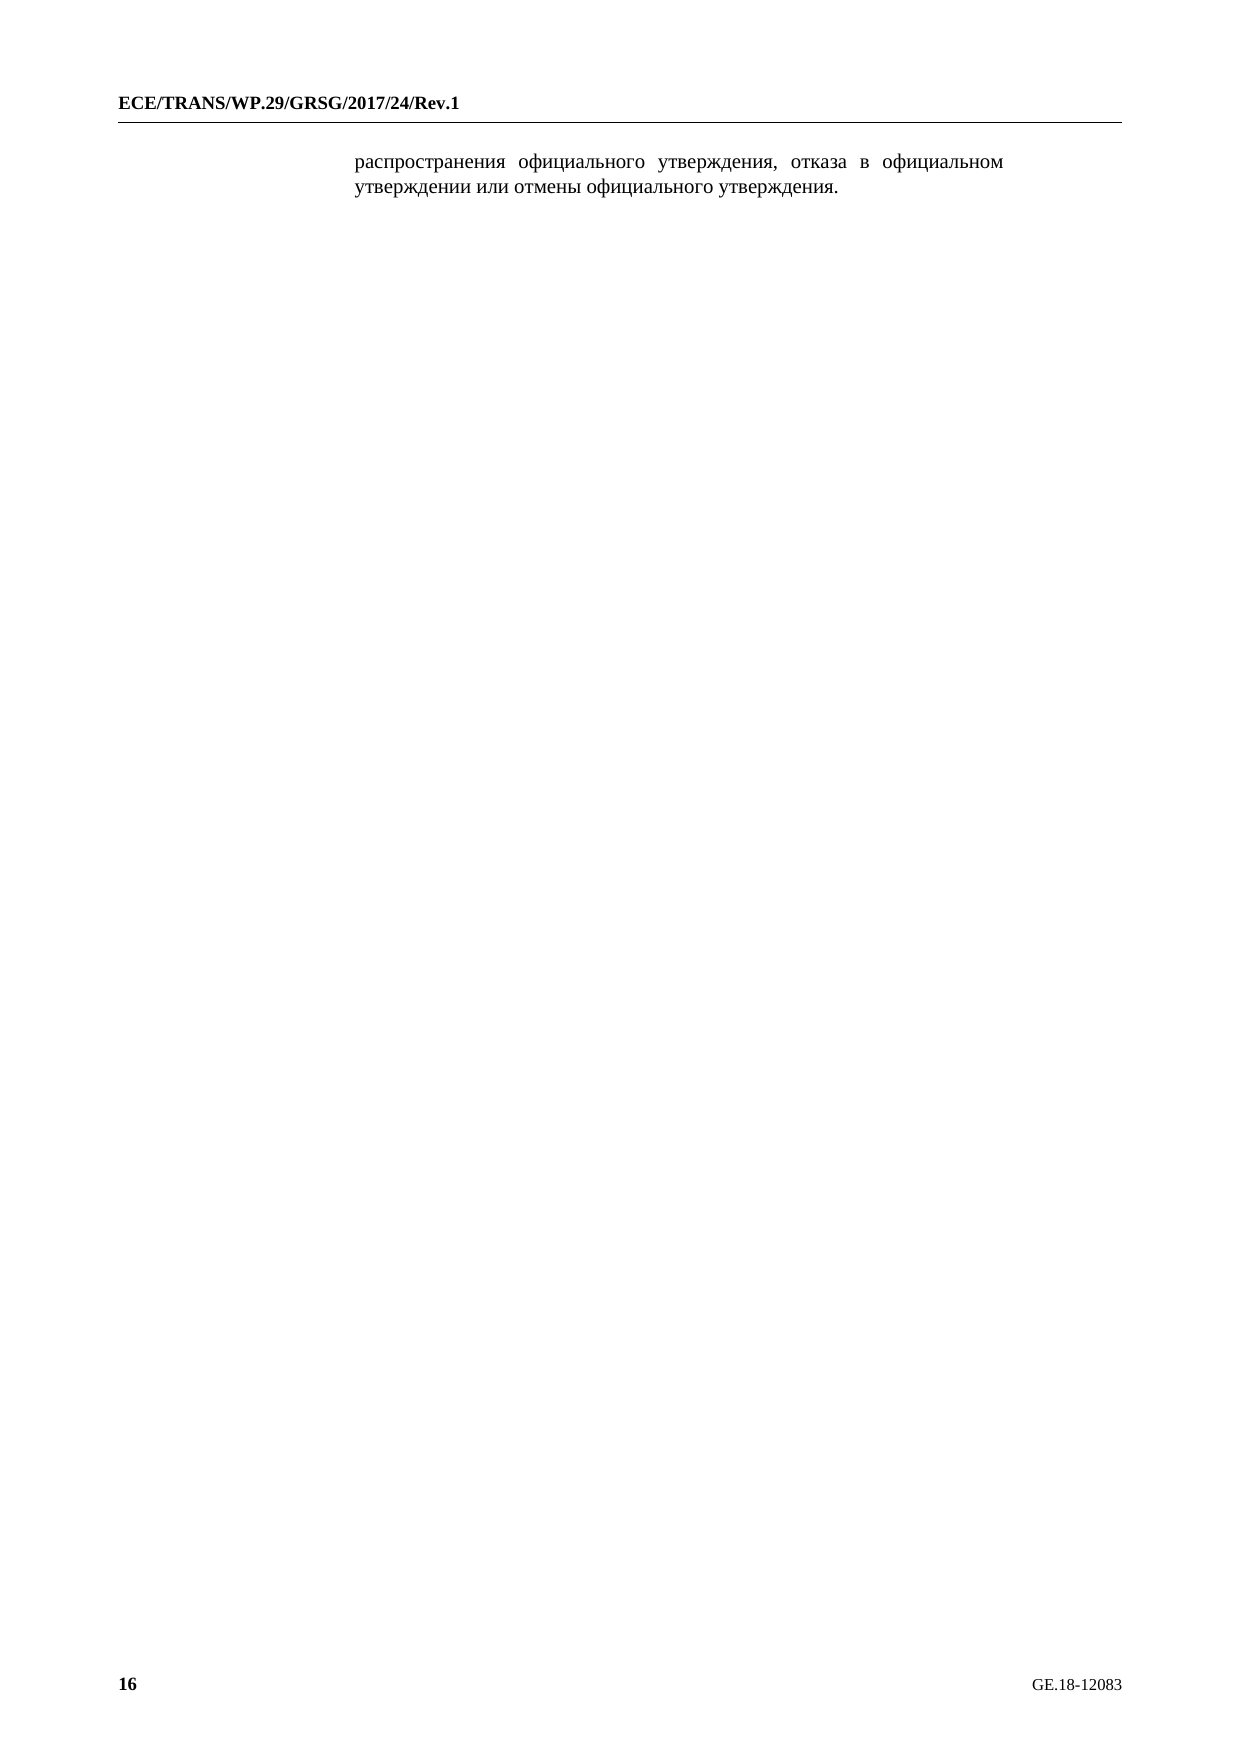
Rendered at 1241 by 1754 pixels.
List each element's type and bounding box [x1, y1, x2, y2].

text [236, 148, 1004, 198]
